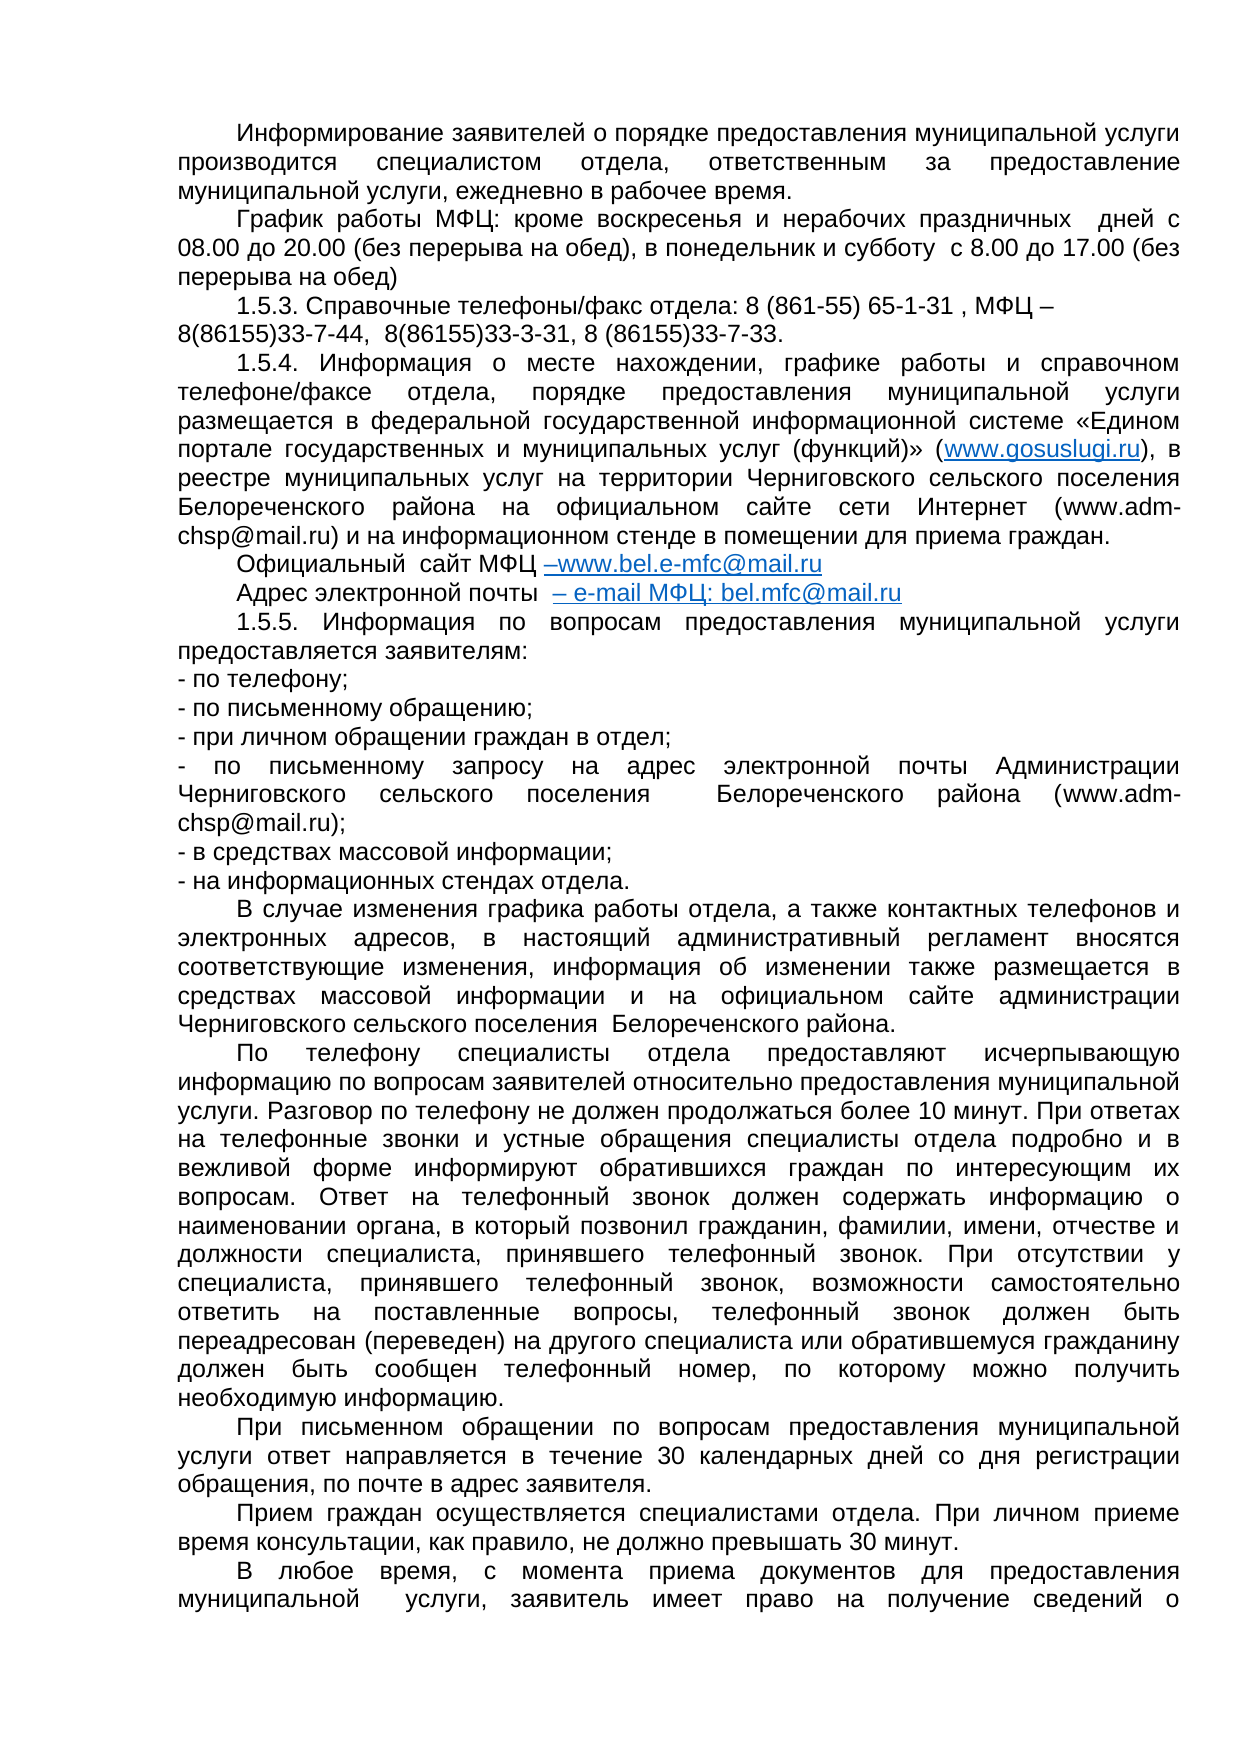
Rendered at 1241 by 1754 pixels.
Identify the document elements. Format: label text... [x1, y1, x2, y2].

text - в средствах массовой информации; [177, 837, 1181, 866]
text Прием граждан осуществляется специалистами отдела. При личном приеме время консультации, как правило, не должно превышать 30 минут. [177, 1498, 1181, 1556]
text График работы МФЦ: кроме воскресенья и нерабочих праздничных дней с 08.00 до 20.00 (без перерыва на обед), в понедельник и субботу с 8.00 до 17.00 (без перерыва на обед) [177, 204, 1181, 291]
text 1.5.4. Информация о месте нахождении, графике работы и справочном телефоне/факсе отдела, порядке предоставления муниципальной услуги размещается в федеральной государственной информационной системе «Едином портале государственных и муниципальных услуг (функций)» (www.gosuslugi.ru), в реестре муниципальных услуг на территории Черниговского сельского поселения Белореченского района на официальном сайте сети Интернет (www.adm-chsp@mail.ru) и на информационном стенде в помещении для приема граждан. [177, 348, 1181, 549]
text По телефону специалисты отдела предоставляют исчерпывающую информацию по вопросам заявителей относительно предоставления муниципальной услуги. Разговор по телефону не должен продолжаться более 10 минут. При ответах на телефонные звонки и устные обращения специалисты отдела подробно и в вежливой форме информируют обратившихся граждан по интересующим их вопросам. Ответ на телефонный звонок должен содержать информацию о наименовании органа, в который позвонил гражданин, фамилии, имени, отчестве и должности специалиста, принявшего телефонный звонок. При отсутствии у специалиста, принявшего телефонный звонок, возможности самостоятельно ответить на поставленные вопросы, телефонный звонок должен быть переадресован (переведен) на другого специалиста или обратившемуся гражданину должен быть сообщен телефонный номер, по которому можно получить необходимую информацию. [177, 1038, 1181, 1412]
text - по письменному обращению; [177, 693, 1181, 722]
text При письменном обращении по вопросам предоставления муниципальной услуги ответ направляется в течение 30 календарных дней со дня регистрации обращения, по почте в адрес заявителя. [177, 1412, 1181, 1498]
text - по письменному запросу на адрес электронной почты Администрации Черниговского сельского поселения Белореченского района (www.adm-chsp@mail.ru); [177, 751, 1181, 837]
text Информирование заявителей о порядке предоставления муниципальной услуги производится специалистом отдела, ответственным за предоставление муниципальной услуги, ежедневно в рабочее время. [177, 118, 1181, 204]
text - на информационных стендах отдела. [177, 866, 1181, 894]
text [177, 1556, 1181, 1613]
text - при личном обращении граждан в отдел; [177, 722, 1181, 751]
text - по телефону; [177, 664, 1181, 693]
text 1.5.5. Информация по вопросам предоставления муниципальной услуги предоставляется заявителям: [177, 607, 1181, 664]
text 1.5.3. Справочные телефоны/факс отдела: 8 (861-55) 65-1-31 , МФЦ – 8(86155)33-7-44, 8(86155)33-3-31, 8 (86155)33-7-33. [177, 291, 1181, 348]
text Официальный сайт МФЦ –www.bel.e-mfc@mail.ru [177, 549, 1181, 578]
text Адрес электронной почты – е-mail МФЦ: bel.mfc@mail.ru [177, 578, 1181, 607]
text В случае изменения графика работы отдела, а также контактных телефонов и электронных адресов, в настоящий административный регламент вносятся соответствующие изменения, информация об изменении также размещается в средствах массовой информации и на официальном сайте администрации Черниговского сельского поселения Белореченского района. [177, 894, 1181, 1038]
